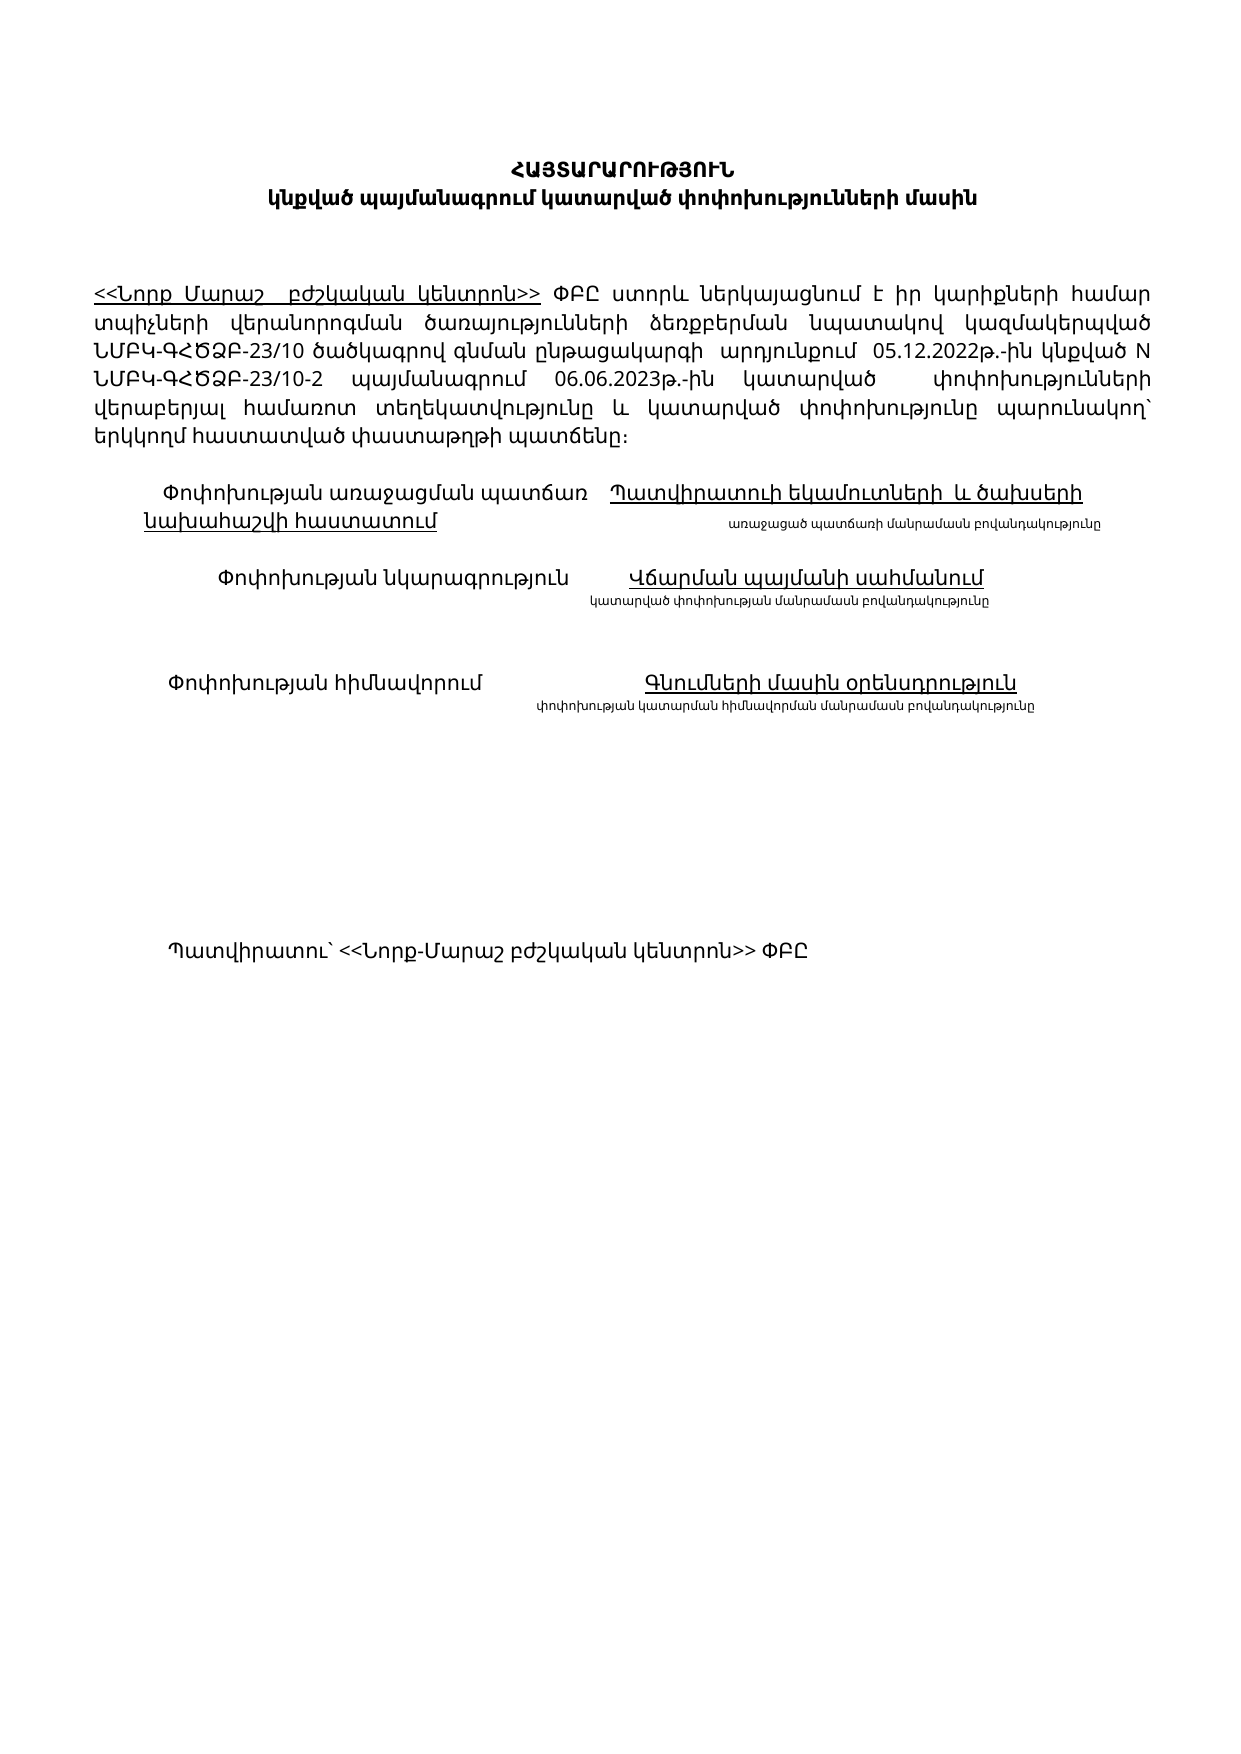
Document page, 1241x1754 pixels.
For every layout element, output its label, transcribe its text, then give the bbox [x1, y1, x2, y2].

text Պատվիրատու` <<Նորք-Մարաշ բժշկական կենտրոն>> ՓԲԸ [94, 936, 1152, 965]
text Փոփոխության նկարագրություն Վճարման պայմանի սահմանում [94, 563, 1152, 592]
text Փոփոխության հիմնավորում Գնումների մասին օրենսդրություն [94, 668, 1152, 697]
text Փոփոխության առաջացման պատճառ Պատվիրատուի եկամուտների և ծախսերի նախահաշվի հաստատում առաջացած պատճառի մանրամասն բովանդակությունը [94, 478, 1152, 535]
text կնքված պայմանագրում կատարված փոփոխությունների մասին [94, 183, 1152, 212]
text փոփոխության կատարման հիմնավորման մանրամասն բովանդակությունը [94, 697, 1152, 714]
text ՀԱՅՏԱՐԱՐՈՒԹՅՈՒՆ [94, 155, 1152, 183]
text կատարված փոփոխության մանրամասն բովանդակությունը [94, 592, 1152, 609]
text <<Նորք Մարաշ բժշկական կենտրոն>> ՓԲԸ ստորև ներկայացնում է իր կարիքների համար տպիչների վերանորոգման ծառայությունների ձեռքբերման նպատակով կազմակերպված ՆՄԲԿ-ԳՀԾՁԲ-23/10 ծածկագրով գնման ընթացակարգի արդյունքում 05.12.2022թ.-ին կնքված N ՆՄԲԿ-ԳՀԾՁԲ-23/10-2 պայմանագրում 06.06.2023թ.-ին կատարված փոփոխությունների վերաբերյալ համառոտ տեղեկատվությունը և կատարված փոփոխությունը պարունակող` երկկողմ հաստատված փաստաթղթի պատճենը։ [94, 279, 1152, 450]
